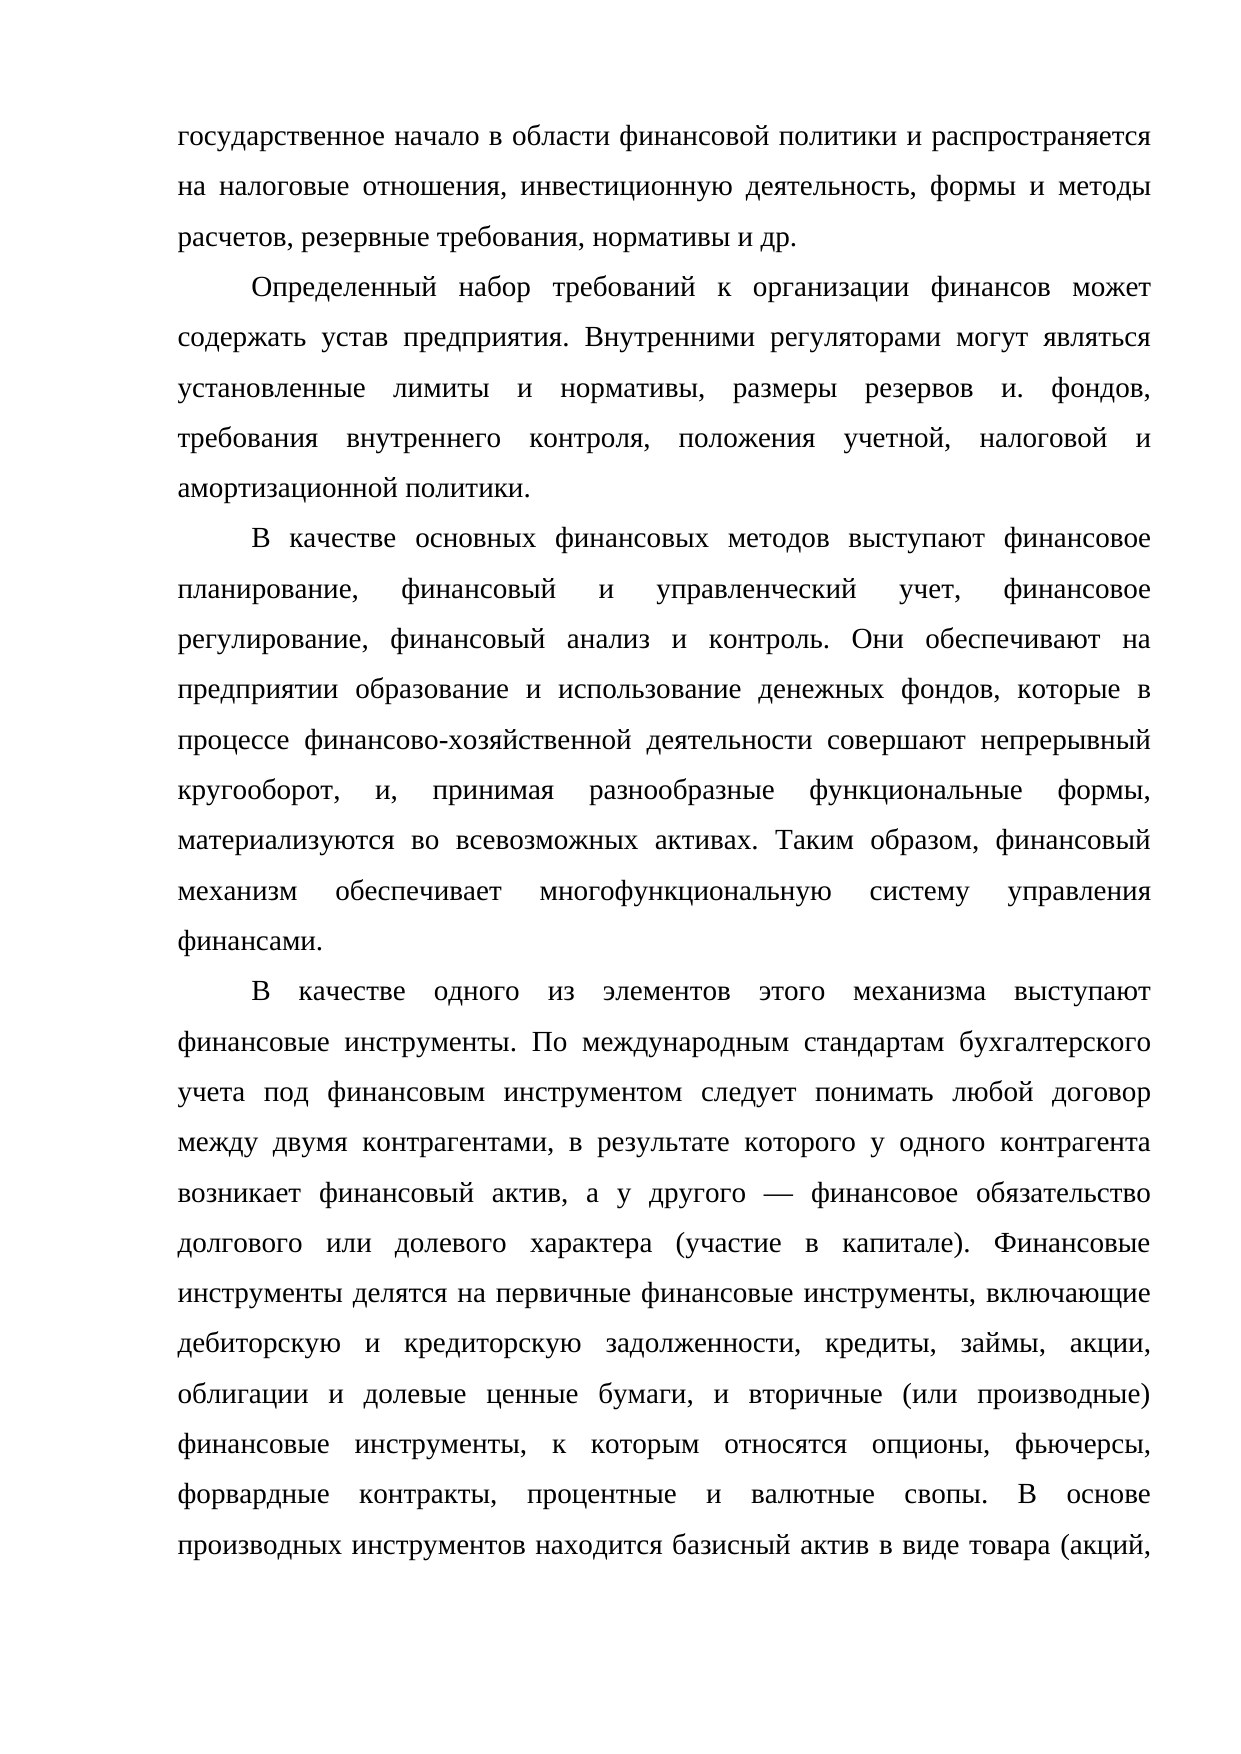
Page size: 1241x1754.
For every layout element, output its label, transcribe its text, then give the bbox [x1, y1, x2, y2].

text В качестве основных финансовых методов выступают финансовое планирование, финансовый и управленческий учет, финансовое регулирование, финансовый анализ и контроль. Они обеспечивают на предприятии образование и использование денежных фондов, которые в процессе финансово-хозяйственной деятельности совершают непрерывный кругооборот, и, принимая разнообразные функциональные формы, материализуются во всевозможных активах. Таким образом, финансовый механизм обеспечивает многофункциональную систему управления финансами. [177, 521, 1152, 957]
text Определенный набор требований к организации финансов может содержать устав предприятия. Внутренними регуляторами могут являться установленные лимиты и нормативы, размеры резервов и. фондов, требования внутреннего контроля, положения учетной, налоговой и амортизационной политики. [177, 269, 1152, 504]
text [177, 973, 1152, 1560]
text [177, 118, 1152, 252]
